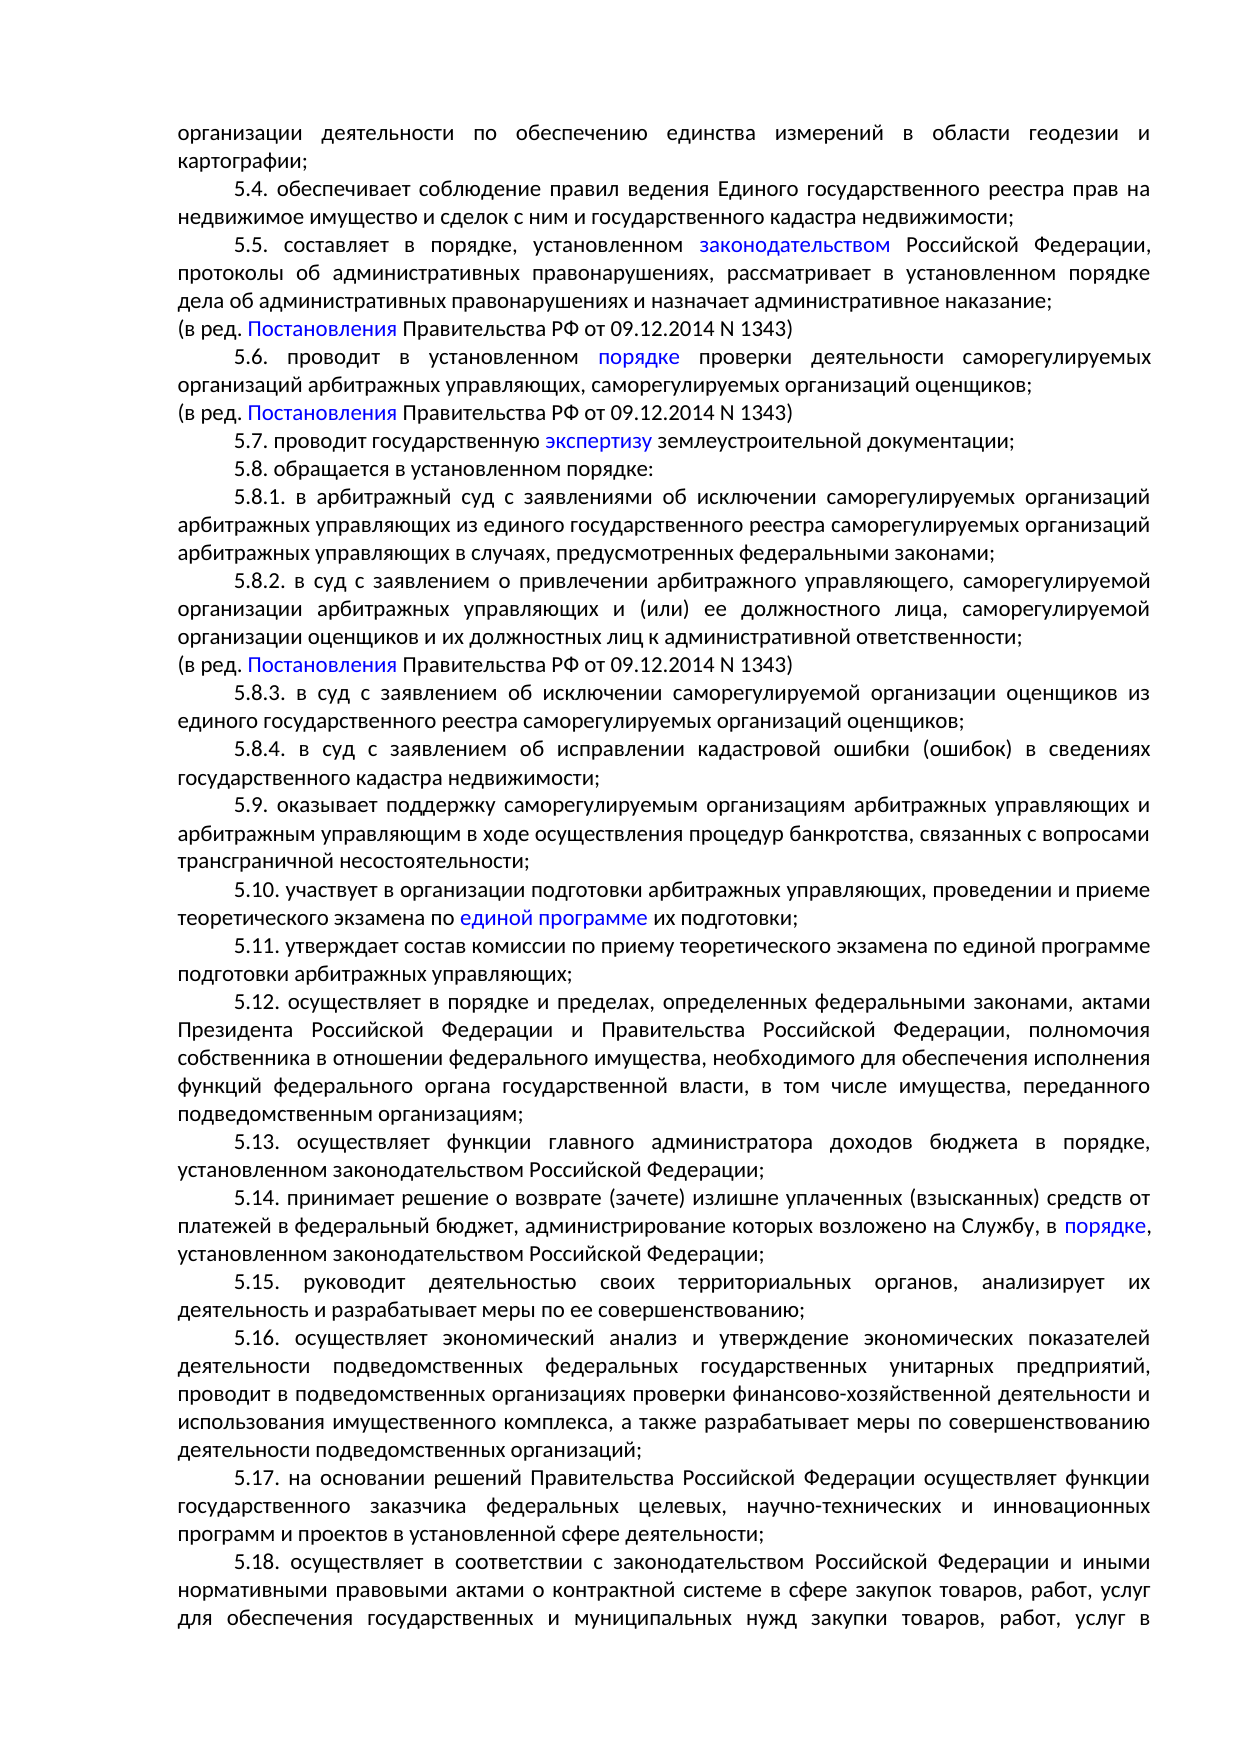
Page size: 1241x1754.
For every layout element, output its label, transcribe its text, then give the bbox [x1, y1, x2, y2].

text 5.9. оказывает поддержку саморегулируемым организациям арбитражных управляющих и арбитражным управляющим в ходе осуществления процедур банкротства, связанных с вопросами трансграничной несостоятельности; [177, 791, 1152, 875]
text (в ред. Постановления Правительства РФ от 09.12.2014 N 1343) [177, 314, 1152, 342]
text 5.5. составляет в порядке, установленном законодательством Российской Федерации, протоколы об административных правонарушениях, рассматривает в установленном порядке дела об административных правонарушениях и назначает административное наказание; [177, 230, 1152, 314]
text 5.8.3. в суд с заявлением об исключении саморегулируемой организации оценщиков из единого государственного реестра саморегулируемых организаций оценщиков; [177, 678, 1152, 734]
text 5.8.2. в суд с заявлением о привлечении арбитражного управляющего, саморегулируемой организации арбитражных управляющих и (или) ее должностного лица, саморегулируемой организации оценщиков и их должностных лиц к административной ответственности; [177, 566, 1152, 651]
text 5.17. на основании решений Правительства Российской Федерации осуществляет функции государственного заказчика федеральных целевых, научно-технических и инновационных программ и проектов в установленной сфере деятельности; [177, 1463, 1152, 1547]
text 5.8.1. в арбитражный суд с заявлениями об исключении саморегулируемых организаций арбитражных управляющих из единого государственного реестра саморегулируемых организаций арбитражных управляющих в случаях, предусмотренных федеральными законами; [177, 482, 1152, 566]
text 5.8. обращается в установленном порядке: [177, 454, 1152, 482]
text 5.16. осуществляет экономический анализ и утверждение экономических показателей деятельности подведомственных федеральных государственных унитарных предприятий, проводит в подведомственных организациях проверки финансово-хозяйственной деятельности и использования имущественного комплекса, а также разрабатывает меры по совершенствованию деятельности подведомственных организаций; [177, 1323, 1152, 1463]
text 5.14. принимает решение о возврате (зачете) излишне уплаченных (взысканных) средств от платежей в федеральный бюджет, администрирование которых возложено на Службу, в порядке, установленном законодательством Российской Федерации; [177, 1183, 1152, 1267]
text (в ред. Постановления Правительства РФ от 09.12.2014 N 1343) [177, 651, 1152, 678]
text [177, 118, 1152, 174]
text 5.13. осуществляет функции главного администратора доходов бюджета в порядке, установленном законодательством Российской Федерации; [177, 1127, 1152, 1183]
text 5.8.4. в суд с заявлением об исправлении кадастровой ошибки (ошибок) в сведениях государственного кадастра недвижимости; [177, 734, 1152, 791]
text 5.7. проводит государственную экспертизу землеустроительной документации; [177, 426, 1152, 454]
text 5.15. руководит деятельностью своих территориальных органов, анализирует их деятельность и разрабатывает меры по ее совершенствованию; [177, 1267, 1152, 1323]
text 5.12. осуществляет в порядке и пределах, определенных федеральными законами, актами Президента Российской Федерации и Правительства Российской Федерации, полномочия собственника в отношении федерального имущества, необходимого для обеспечения исполнения функций федерального органа государственной власти, в том числе имущества, переданного подведомственным организациям; [177, 987, 1152, 1127]
text 5.10. участвует в организации подготовки арбитражных управляющих, проведении и приеме теоретического экзамена по единой программе их подготовки; [177, 875, 1152, 931]
text (в ред. Постановления Правительства РФ от 09.12.2014 N 1343) [177, 398, 1152, 426]
text 5.6. проводит в установленном порядке проверки деятельности саморегулируемых организаций арбитражных управляющих, саморегулируемых организаций оценщиков; [177, 342, 1152, 398]
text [177, 1547, 1152, 1631]
text 5.11. утверждает состав комиссии по приему теоретического экзамена по единой программе подготовки арбитражных управляющих; [177, 931, 1152, 987]
text 5.4. обеспечивает соблюдение правил ведения Единого государственного реестра прав на недвижимое имущество и сделок с ним и государственного кадастра недвижимости; [177, 174, 1152, 230]
